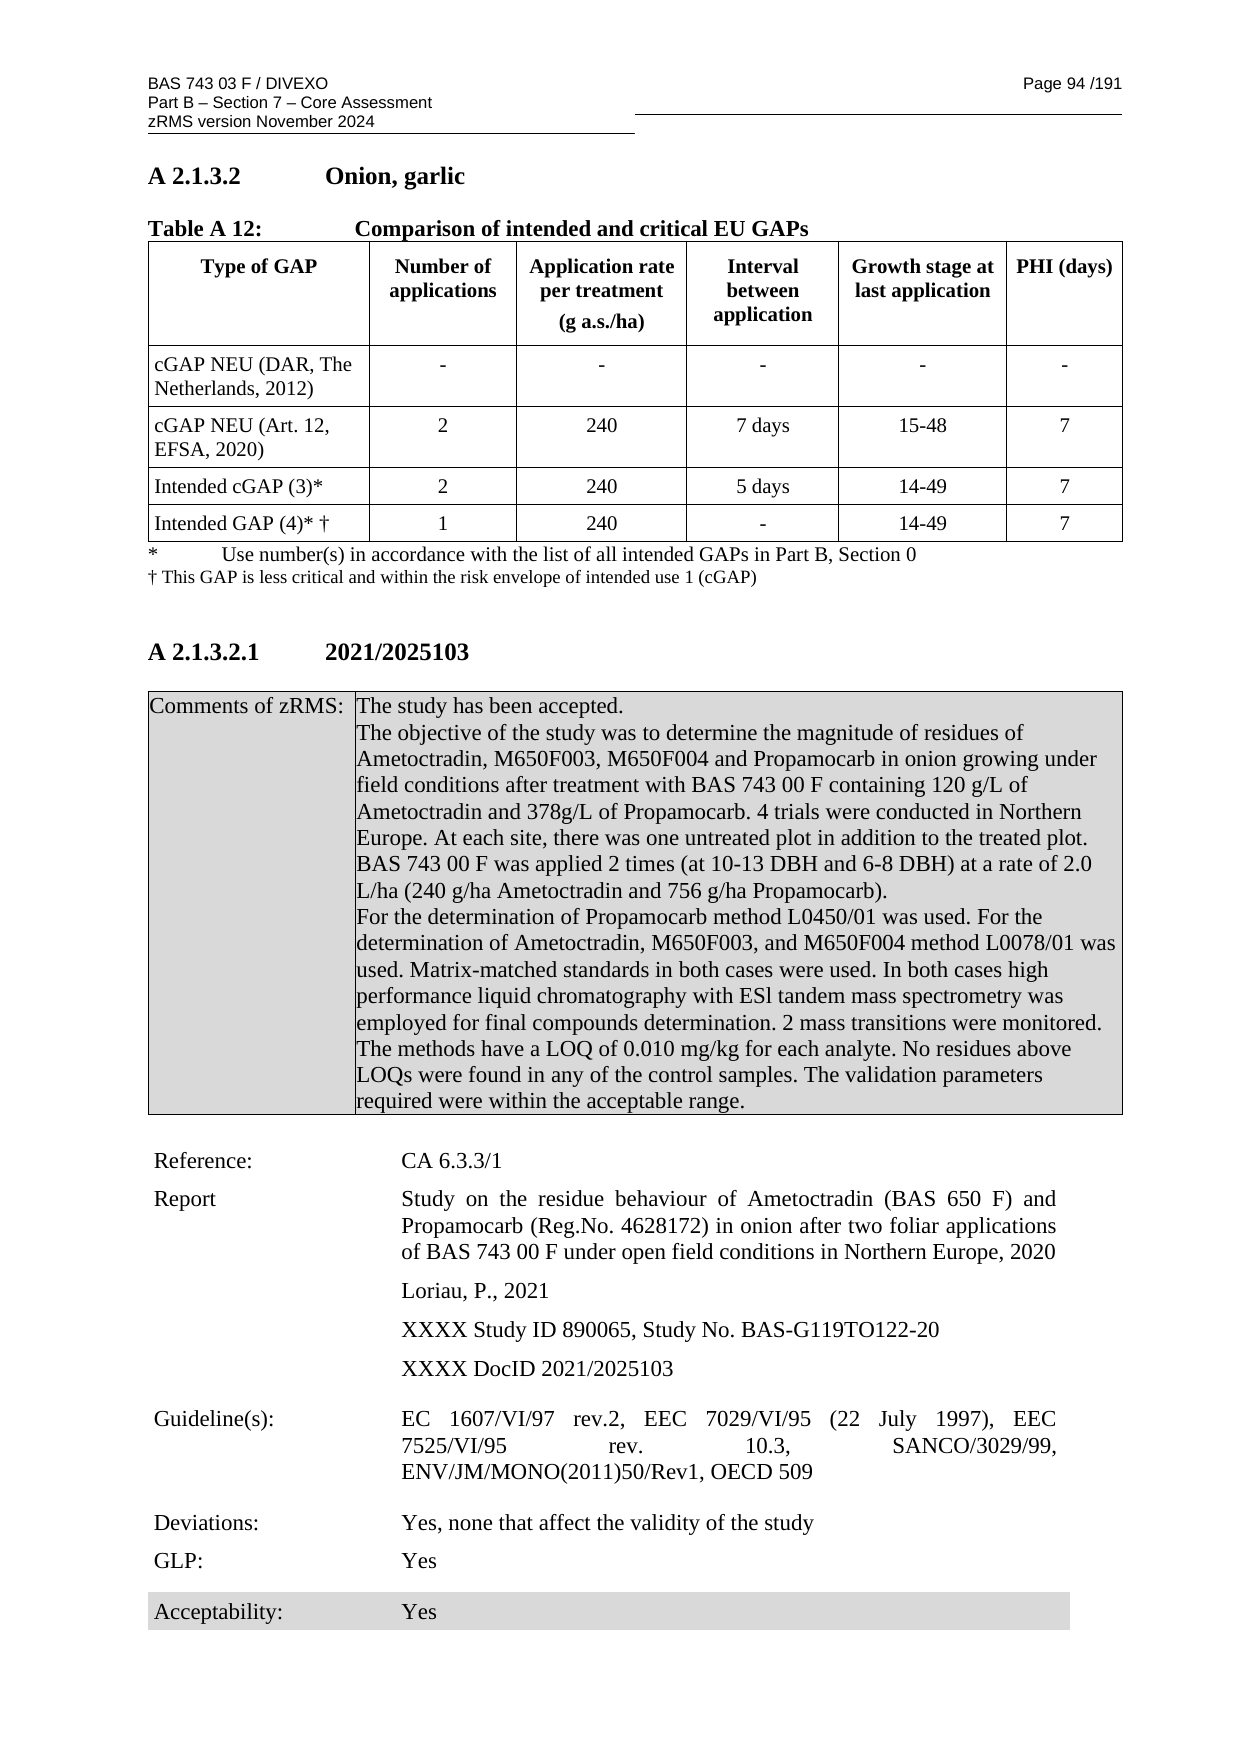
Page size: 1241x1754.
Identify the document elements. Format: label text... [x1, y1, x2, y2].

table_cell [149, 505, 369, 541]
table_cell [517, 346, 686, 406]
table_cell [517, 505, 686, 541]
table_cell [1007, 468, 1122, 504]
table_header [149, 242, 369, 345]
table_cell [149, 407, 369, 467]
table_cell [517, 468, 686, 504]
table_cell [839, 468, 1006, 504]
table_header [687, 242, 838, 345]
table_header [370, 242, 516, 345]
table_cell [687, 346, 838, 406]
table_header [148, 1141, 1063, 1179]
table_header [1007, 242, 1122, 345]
text 2021/2025103 [148, 637, 1122, 666]
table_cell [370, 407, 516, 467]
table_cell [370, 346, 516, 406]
text † This GAP is less critical and within the risk envelope of intended use 1 (cGAP) [148, 566, 1122, 587]
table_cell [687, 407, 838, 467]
text Onion, garlic [148, 161, 1122, 189]
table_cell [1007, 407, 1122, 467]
text * Use number(s) in accordance with the list of all intended GAPs in Part B, Section 0 [148, 542, 1122, 566]
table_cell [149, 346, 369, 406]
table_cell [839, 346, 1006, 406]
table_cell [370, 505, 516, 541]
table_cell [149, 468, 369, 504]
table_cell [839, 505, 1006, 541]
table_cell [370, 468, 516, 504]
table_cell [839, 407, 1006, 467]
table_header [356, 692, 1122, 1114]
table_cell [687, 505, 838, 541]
text Table A 12: Comparison of intended and critical EU GAPs [148, 214, 1122, 241]
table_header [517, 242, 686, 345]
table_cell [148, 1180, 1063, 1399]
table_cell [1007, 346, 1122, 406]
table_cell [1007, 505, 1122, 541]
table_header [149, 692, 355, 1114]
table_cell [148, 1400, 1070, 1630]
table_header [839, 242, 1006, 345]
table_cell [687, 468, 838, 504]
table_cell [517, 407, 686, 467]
